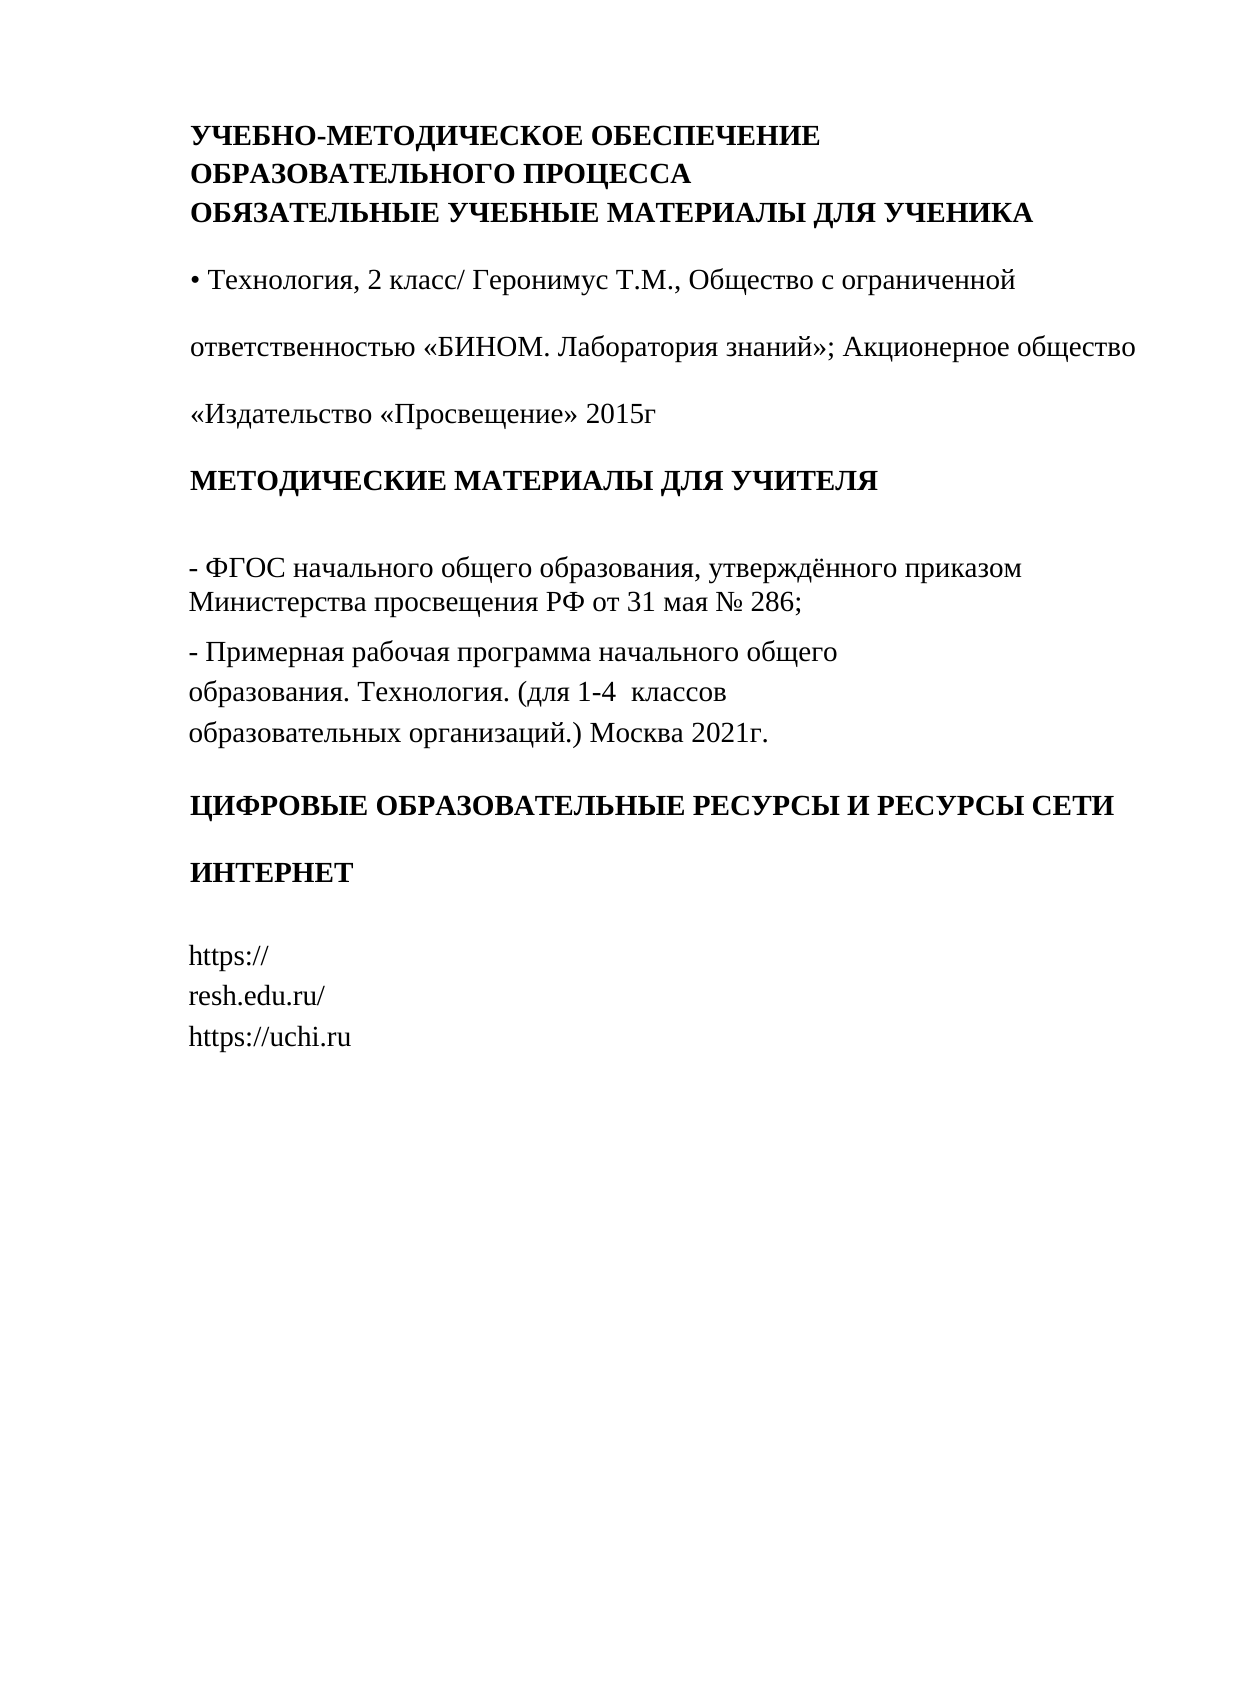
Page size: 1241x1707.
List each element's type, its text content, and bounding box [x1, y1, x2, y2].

text - ФГОС начального общего образования, утверждённого приказом Министерства просвещения РФ от 31 мая № 286; [188, 551, 1152, 618]
text МЕТОДИЧЕСКИЕ МАТЕРИАЛЫ ДЛЯ УЧИТЕЛЯ [190, 463, 1152, 497]
text ОБЯЗАТЕЛЬНЫЕ УЧЕБНЫЕ МАТЕРИАЛЫ ДЛЯ УЧЕНИКА [190, 195, 1152, 229]
text УЧЕБНО-МЕТОДИЧЕСКОЕ ОБЕСПЕЧЕНИЕ ОБРАЗОВАТЕЛЬНОГО ПРОЦЕССА [190, 118, 1152, 190]
text • Технология, 2 класс/ Геронимус Т.М., Общество с ограниченной ответственностью «БИНОМ. Лаборатория знаний»; Акционерное общество «Издательство «Просвещение» 2015г [190, 262, 1152, 430]
text ЦИФРОВЫЕ ОБРАЗОВАТЕЛЬНЫЕ РЕСУРСЫ И РЕСУРСЫ СЕТИ ИНТЕРНЕТ [190, 788, 1152, 888]
text https://resh.edu.ru/ https://uchi.ru [188, 938, 352, 1053]
text - Примерная рабочая программа начального общего образования. Технология. (для 1-4 классов образовательных организаций.) Москва 2021г. [188, 634, 941, 748]
